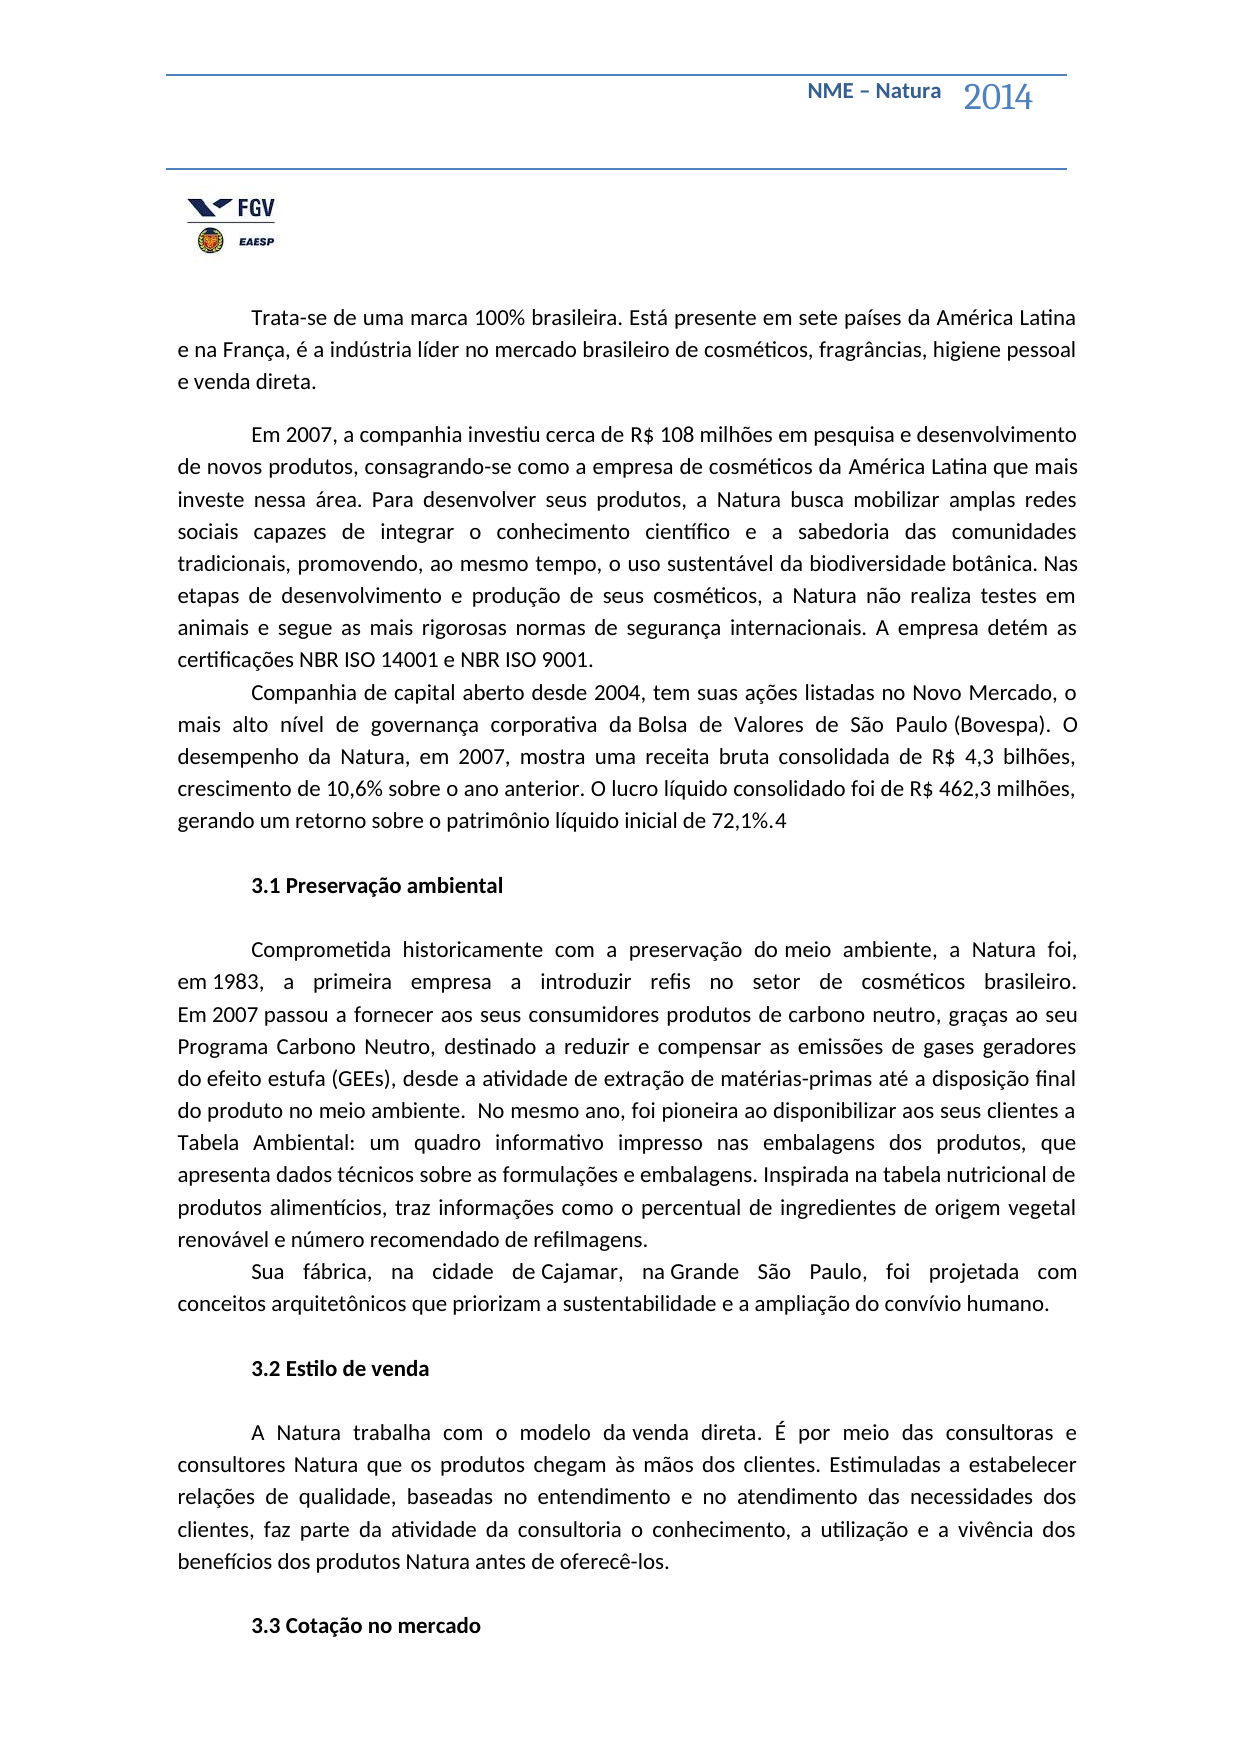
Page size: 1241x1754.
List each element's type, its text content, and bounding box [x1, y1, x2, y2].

text 3.3 Cotação no mercado [177, 1611, 1078, 1639]
text 3.2 Estilo de venda [177, 1354, 1078, 1382]
picture [177, 170, 285, 279]
text 3.1 Preservação ambiental [177, 871, 1078, 899]
text Em 2007, a companhia investiu cerca de R$ 108 milhões em pesquisa e desenvolvimento de novos produtos, consagrando-se como a empresa de cosméticos da América Latina que mais investe nessa área. Para desenvolver seus produtos, a Natura busca mobilizar amplas redes sociais capazes de integrar o conhecimento científico e a sabedoria das comunidades tradicionais, promovendo, ao mesmo tempo, o uso sustentável da biodiversidade botânica. Nas etapas de desenvolvimento e produção de seus cosméticos, a Natura não realiza testes em animais e segue as mais rigorosas normas de segurança internacionais. A empresa detém as certificações NBR ISO 14001 e NBR ISO 9001. [177, 420, 1078, 674]
text Sua fábrica, na cidade de Cajamar, na Grande São Paulo, foi projetada com conceitos arquitetônicos que priorizam a sustentabilidade e a ampliação do convívio humano. [177, 1257, 1078, 1317]
text Trata-se de uma marca 100% brasileira. Está presente em sete países da América Latina e na França, é a indústria líder no mercado brasileiro de cosméticos, fragrâncias, higiene pessoal e venda direta. [177, 303, 1078, 395]
text Companhia de capital aberto desde 2004, tem suas ações listadas no Novo Mercado, o mais alto nível de governança corporativa da Bolsa de Valores de São Paulo (Bovespa). O desempenho da Natura, em 2007, mostra uma receita bruta consolidada de R$ 4,3 bilhões, crescimento de 10,6% sobre o ano anterior. O lucro líquido consolidado foi de R$ 462,3 milhões, gerando um retorno sobre o patrimônio líquido inicial de 72,1%.4 [177, 678, 1078, 834]
text A Natura trabalha com o modelo da venda direta. É por meio das consultoras e consultores Natura que os produtos chegam às mãos dos clientes. Estimuladas a estabelecer relações de qualidade, baseadas no entendimento e no atendimento das necessidades dos clientes, faz parte da atividade da consultoria o conhecimento, a utilização e a vivência dos benefícios dos produtos Natura antes de oferecê-los. [177, 1418, 1078, 1575]
text Comprometida historicamente com a preservação do meio ambiente, a Natura foi, em 1983, a primeira empresa a introduzir refis no setor de cosméticos brasileiro. Em 2007 passou a fornecer aos seus consumidores produtos de carbono neutro, graças ao seu Programa Carbono Neutro, destinado a reduzir e compensar as emissões de gases geradores do efeito estufa (GEEs), desde a atividade de extração de matérias-primas até a disposição final do produto no meio ambiente. No mesmo ano, foi pioneira ao disponibilizar aos seus clientes a Tabela Ambiental: um quadro informativo impresso nas embalagens dos produtos, que apresenta dados técnicos sobre as formulações e embalagens. Inspirada na tabela nutricional de produtos alimentícios, traz informações como o percentual de ingredientes de origem vegetal renovável e número recomendado de refilmagens. [177, 935, 1078, 1253]
